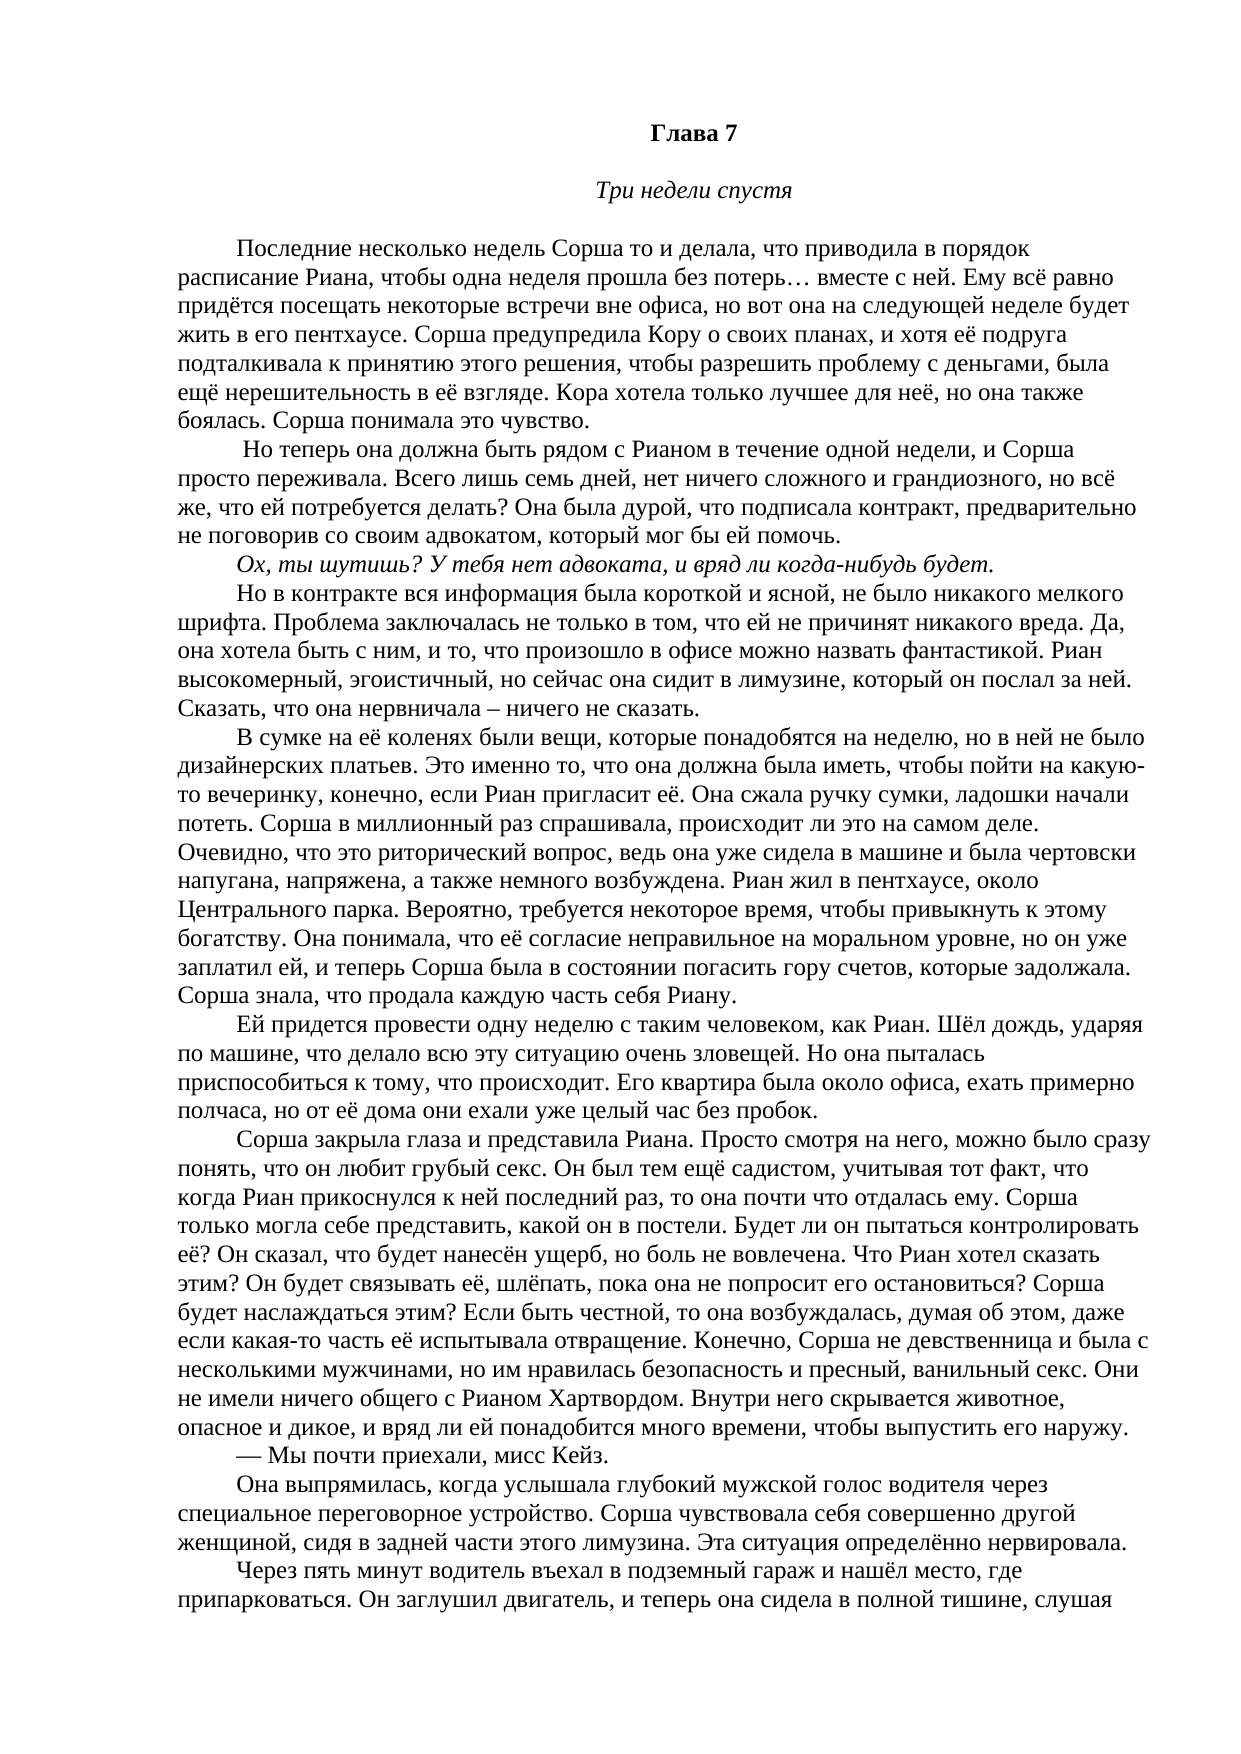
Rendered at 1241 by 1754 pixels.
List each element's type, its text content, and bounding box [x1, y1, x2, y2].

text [177, 1556, 1152, 1613]
text — Мы почти приехали, мисс Кейз. [177, 1441, 1152, 1469]
text Три недели спустя [177, 176, 1152, 204]
text Глава 7 [177, 118, 1152, 147]
text Сорша закрыла глаза и представила Риана. Просто смотря на него, можно было сразу понять, что он любит грубый секс. Он был тем ещё садистом, учитывая тот факт, что когда Риан прикоснулся к ней последний раз, то она почти что отдалась ему. Сорша только могла себе представить, какой он в постели. Будет ли он пытаться контролировать её? Он сказал, что будет нанесён ущерб, но боль не вовлечена. Что Риан хотел сказать этим? Он будет связывать её, шлёпать, пока она не попросит его остановиться? Сорша будет наслаждаться этим? Если быть честной, то она возбуждалась, думая об этом, даже если какая-то часть её испытывала отвращение. Конечно, Сорша не девственница и была с несколькими мужчинами, но им нравилась безопасность и пресный, ванильный секс. Они не имели ничего общего с Рианом Хартвордом. Внутри него скрывается животное, опасное и дикое, и вряд ли ей понадобится много времени, чтобы выпустить его наружу. [177, 1124, 1152, 1441]
text Последние несколько недель Сорша то и делала, что приводила в порядок расписание Риана, чтобы одна неделя прошла без потерь… вместе с ней. Ему всё равно придётся посещать некоторые встречи вне офиса, но вот она на следующей неделе будет жить в его пентхаусе. Сорша предупредила Кору о своих планах, и хотя её подруга подталкивала к принятию этого решения, чтобы разрешить проблему с деньгами, была ещё нерешительность в её взгляде. Кора хотела только лучшее для неё, но она также боялась. Сорша понимала это чувство. [177, 233, 1152, 434]
text Но теперь она должна быть рядом с Рианом в течение одной недели, и Сорша просто переживала. Всего лишь семь дней, нет ничего сложного и грандиозного, но всё же, что ей потребуется делать? Она была дурой, что подписала контракт, предварительно не поговорив со своим адвокатом, который мог бы ей помочь. [177, 434, 1152, 549]
text Она выпрямилась, когда услышала глубокий мужской голос водителя через специальное переговорное устройство. Сорша чувствовала себя совершенно другой женщиной, сидя в задней части этого лимузина. Эта ситуация определённо нервировала. [177, 1469, 1152, 1556]
text Ох, ты шутишь? У тебя нет адвоката, и вряд ли когда-нибудь будет. [177, 549, 1152, 578]
text Но в контракте вся информация была короткой и ясной, не было никакого мелкого шрифта. Проблема заключалась не только в том, что ей не причинят никакого вреда. Да, она хотела быть с ним, и то, что произошло в офисе можно назвать фантастикой. Риан высокомерный, эгоистичный, но сейчас она сидит в лимузине, который он послал за ней. Сказать, что она нервничала – ничего не сказать. [177, 578, 1152, 722]
text Ей придется провести одну неделю с таким человеком, как Риан. Шёл дождь, ударяя по машине, что делало всю эту ситуацию очень зловещей. Но она пыталась приспособиться к тому, что происходит. Его квартира была около офиса, ехать примерно полчаса, но от её дома они ехали уже целый час без пробок. [177, 1009, 1152, 1124]
text В сумке на её коленях были вещи, которые понадобятся на неделю, но в ней не было дизайнерских платьев. Это именно то, что она должна была иметь, чтобы пойти на какую-то вечеринку, конечно, если Риан пригласит её. Она сжала ручку сумки, ладошки начали потеть. Сорша в миллионный раз спрашивала, происходит ли это на самом деле. Очевидно, что это риторический вопрос, ведь она уже сидела в машине и была чертовски напугана, напряжена, а также немного возбуждена. Риан жил в пентхаусе, около Центрального парка. Вероятно, требуется некоторое время, чтобы привыкнуть к этому богатству. Она понимала, что её согласие неправильное на моральном уровне, но он уже заплатил ей, и теперь Сорша была в состоянии погасить гору счетов, которые задолжала. Сорша знала, что продала каждую часть себя Риану. [177, 722, 1152, 1009]
